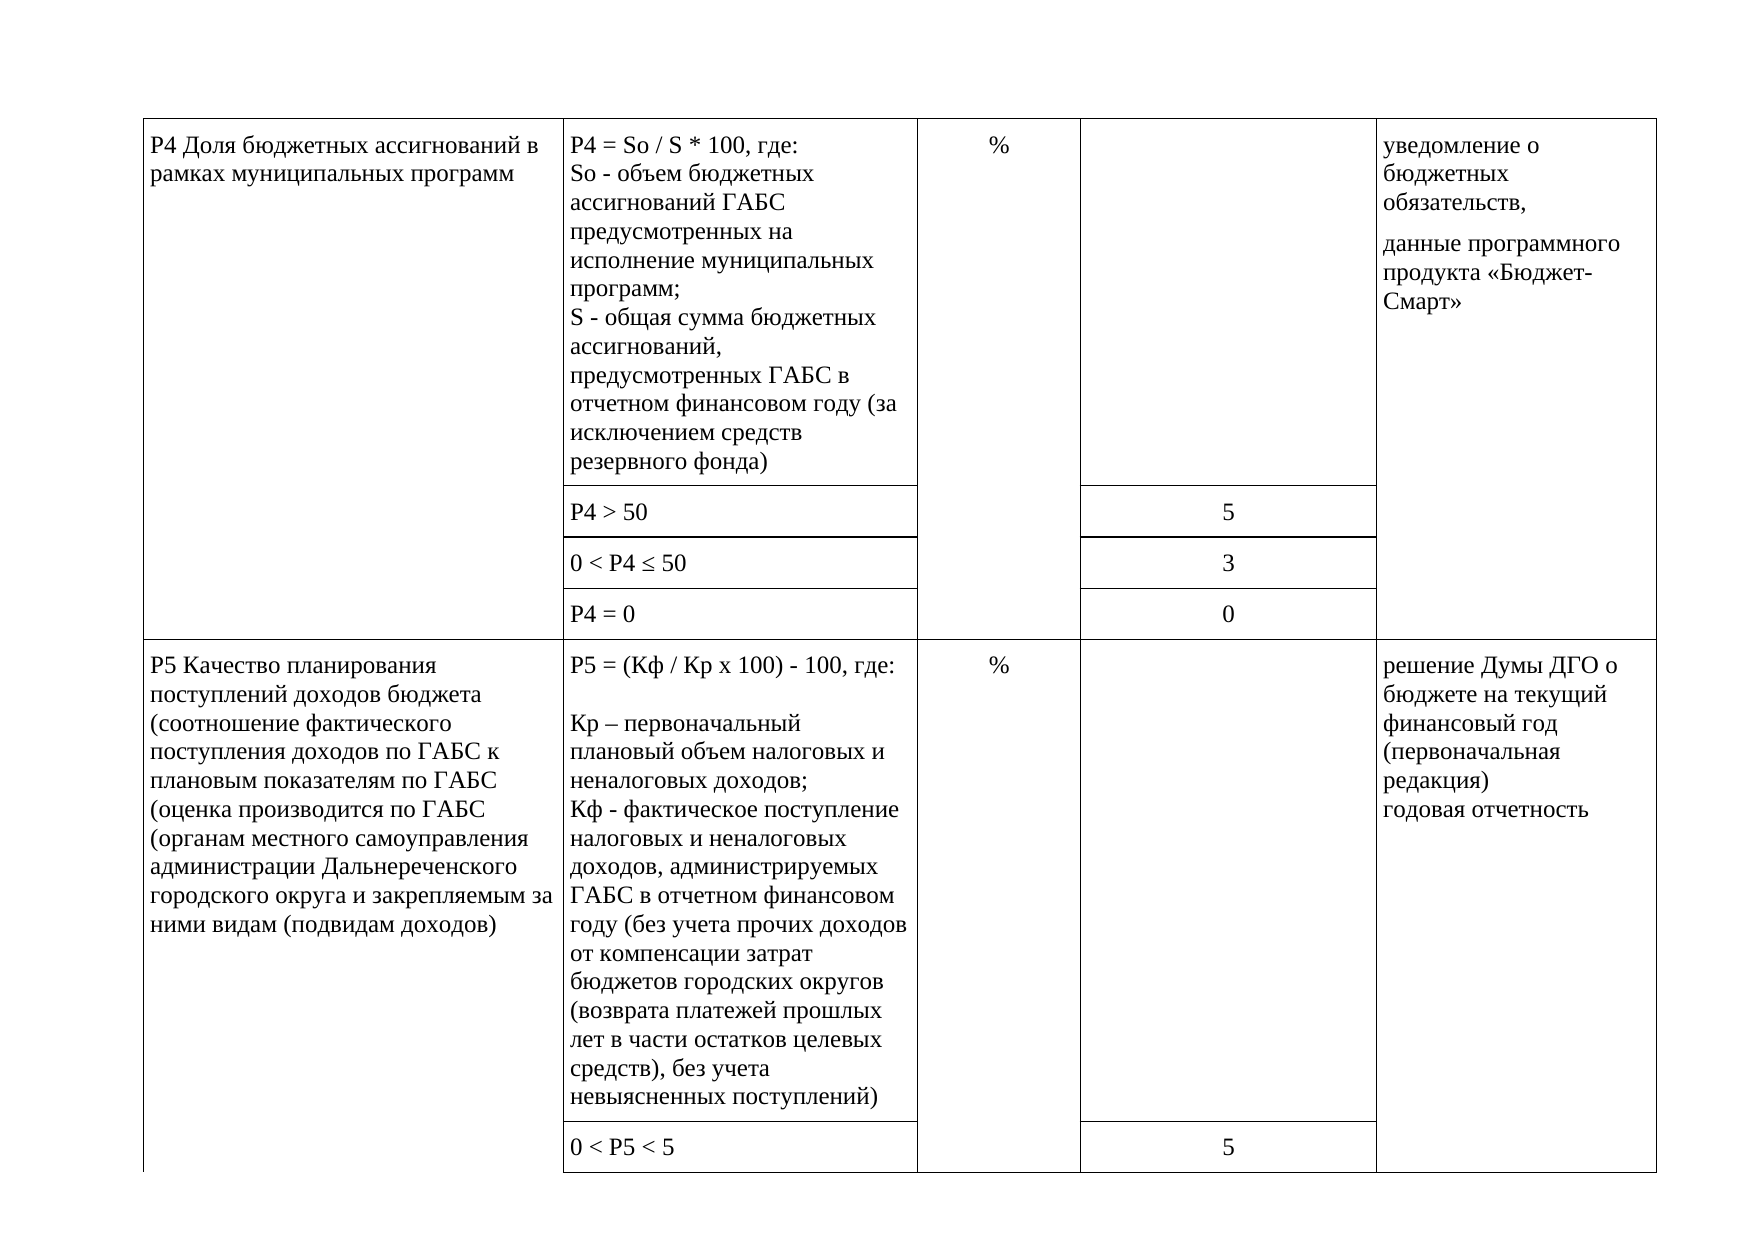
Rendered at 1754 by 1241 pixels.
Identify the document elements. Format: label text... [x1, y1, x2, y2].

table_cell Р4 = So / S * 100, где: So - объем бюджетных ассигнований ГАБС предусмотренных на исполнение муниципальных программ; S - общая сумма бюджетных ассигнований, предусмотренных ГАБС в отчетном финансовом году (за исключением средств резервного фонда) [564, 119, 917, 485]
table_cell 0 [1081, 589, 1376, 638]
table_cell уведомление о бюджетных обязательств, данные программного продукта «Бюджет-Смарт» [1377, 119, 1656, 638]
table_cell % [918, 640, 1080, 1172]
table_cell Р5 Качество планирования поступлений доходов бюджета (соотношение фактического поступления доходов по ГАБС к плановым показателям по ГАБС (оценка производится по ГАБС (органам местного самоуправления администрации Дальнереченского городского округа и закрепляемым за ними видам (подвидам доходов) [144, 640, 563, 1172]
table_cell 3 [1081, 538, 1376, 587]
table_cell % [918, 119, 1080, 638]
table_cell [1081, 640, 1376, 1121]
table_cell 0 < Р5 < 5 [564, 1122, 917, 1172]
table_cell Р4 > 50 [564, 486, 917, 536]
table_cell 5 [1081, 486, 1376, 536]
table_cell 5 [1081, 1122, 1376, 1172]
table_cell Р5 = (Кф / Кр x 100) - 100, где: Кр – первоначальный плановый объем налоговых и неналоговых доходов; Кф - фактическое поступление налоговых и неналоговых доходов, администрируемых ГАБС в отчетном финансовом году (без учета прочих доходов от компенсации затрат бюджетов городских округов (возврата платежей прошлых лет в части остатков целевых средств), без учета невыясненных поступлений) [564, 640, 917, 1121]
table_cell Р4 = 0 [564, 589, 917, 638]
table_cell 0 < Р4 ≤ 50 [564, 538, 917, 587]
table_cell [1081, 119, 1376, 485]
table_cell Р4 Доля бюджетных ассигнований в рамках муниципальных программ [144, 119, 563, 638]
table_cell решение Думы ДГО о бюджете на текущий финансовый год (первоначальная редакция) годовая отчетность [1377, 640, 1656, 1172]
